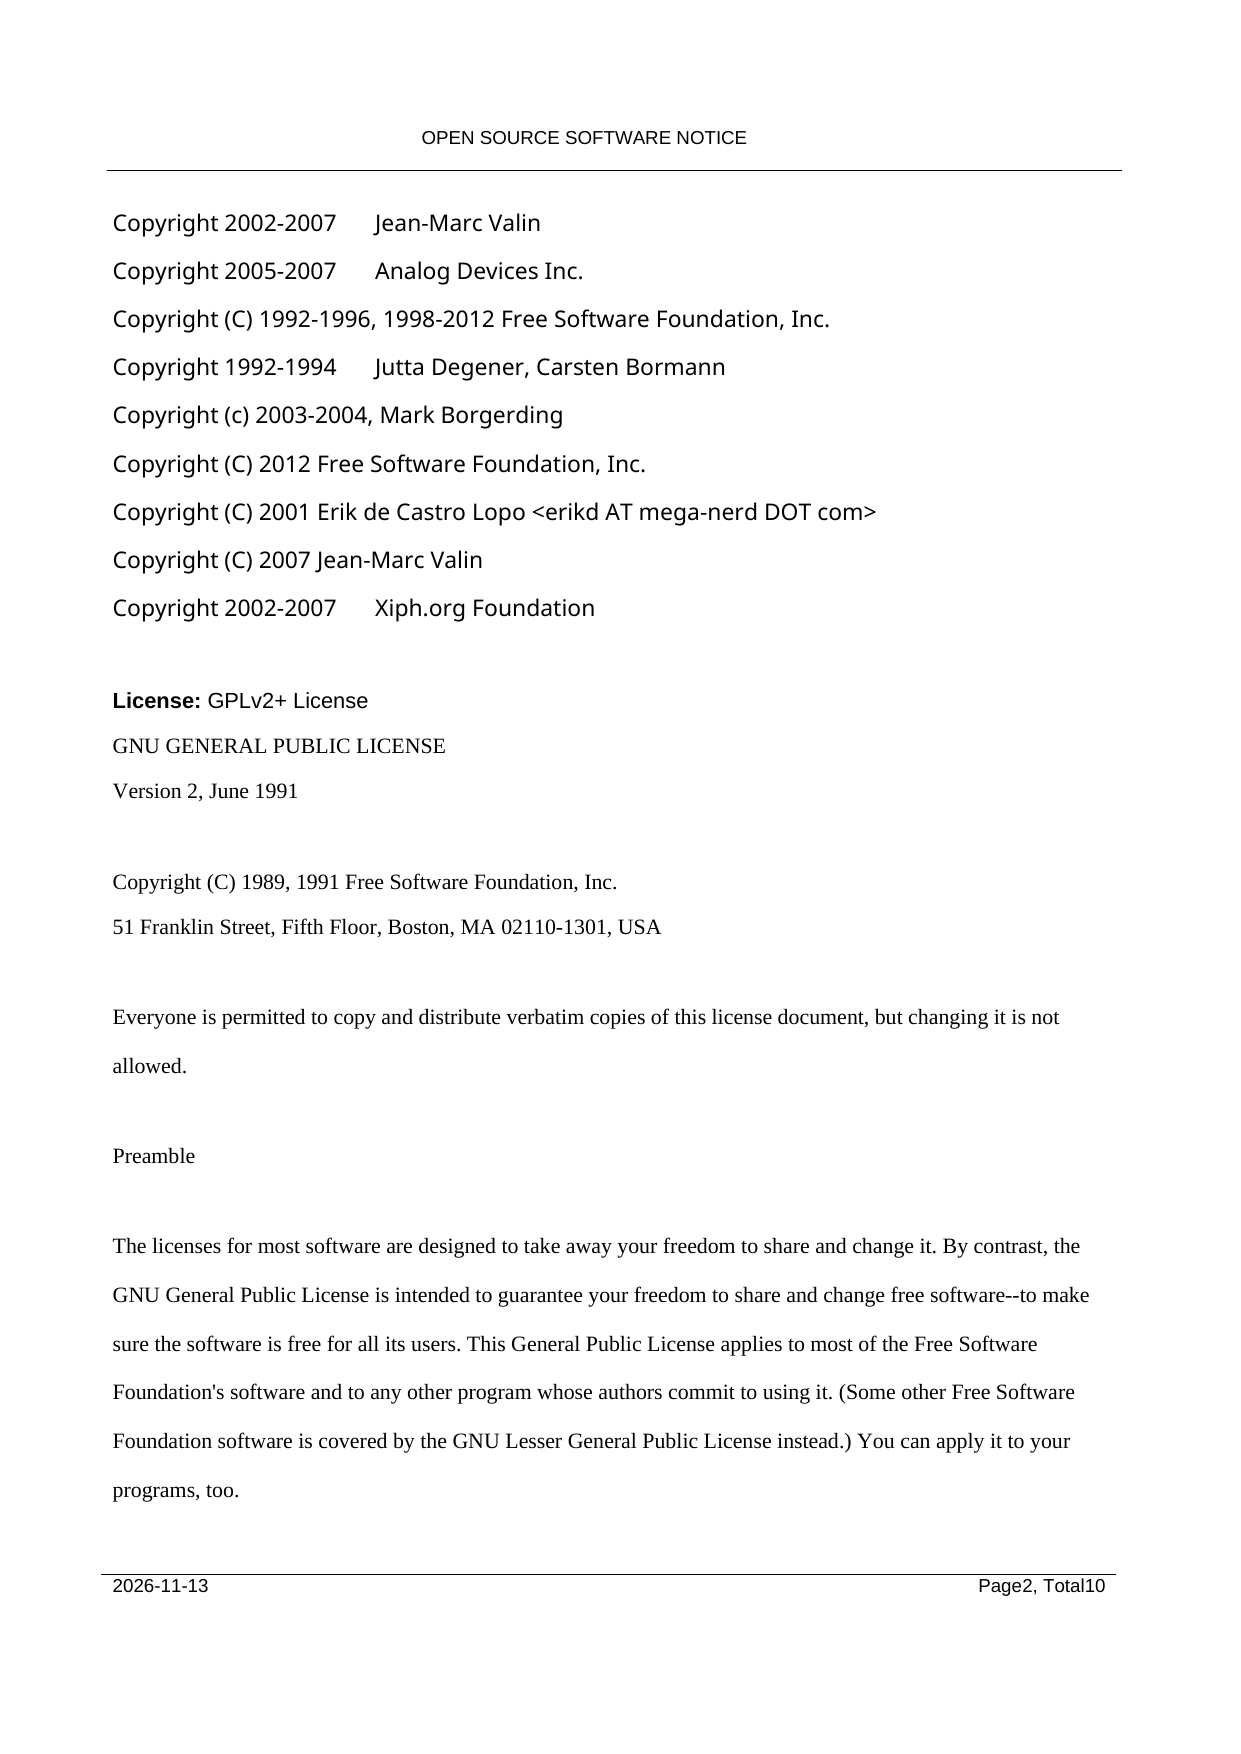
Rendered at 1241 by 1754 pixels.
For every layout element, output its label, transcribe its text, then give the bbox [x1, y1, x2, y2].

text Version 2, June 1991 [112, 775, 1128, 807]
text Copyright 2002-2007 Xiph.org Foundation [112, 591, 1128, 624]
text Copyright 1992-1994 Jutta Degener, Carsten Bormann [112, 351, 1128, 383]
text License: GPLv2+ License [112, 684, 1128, 717]
text Copyright (C) 1989, 1991 Free Software Foundation, Inc. [112, 865, 1128, 897]
text GNU GENERAL PUBLIC LICENSE [112, 730, 1128, 762]
text Copyright 2002-2007 Jean-Marc Valin [112, 206, 1128, 239]
text Copyright (C) 2012 Free Software Foundation, Inc. [112, 447, 1128, 479]
text Everyone is permitted to copy and distribute verbatim copies of this license document, but changing it is not allowed. [112, 1000, 1128, 1082]
text The licenses for most software are designed to take away your freedom to share and change it. By contrast, the GNU General Public License is intended to guarantee your freedom to share and change free software--to make sure the software is free for all its users. This General Public License applies to most of the Free Software Foundation's software and to any other program whose authors commit to using it. (Some other Free Software Foundation software is covered by the GNU Lesser General Public License instead.) You can apply it to your programs, too. [112, 1229, 1128, 1506]
text Preamble [112, 1139, 1128, 1172]
text Copyright 2005-2007 Analog Devices Inc. [112, 254, 1128, 287]
text Copyright (C) 1992-1996, 1998-2012 Free Software Foundation, Inc. [112, 303, 1128, 335]
text 51 Franklin Street, Fifth Floor, Boston, MA 02110-1301, USA [112, 910, 1128, 943]
text Copyright (C) 2007 Jean-Marc Valin [112, 543, 1128, 576]
text Copyright (c) 2003-2004, Mark Borgerding [112, 399, 1128, 431]
text Copyright (C) 2001 Erik de Castro Lopo <erikd AT mega-nerd DOT com> [112, 495, 1128, 528]
